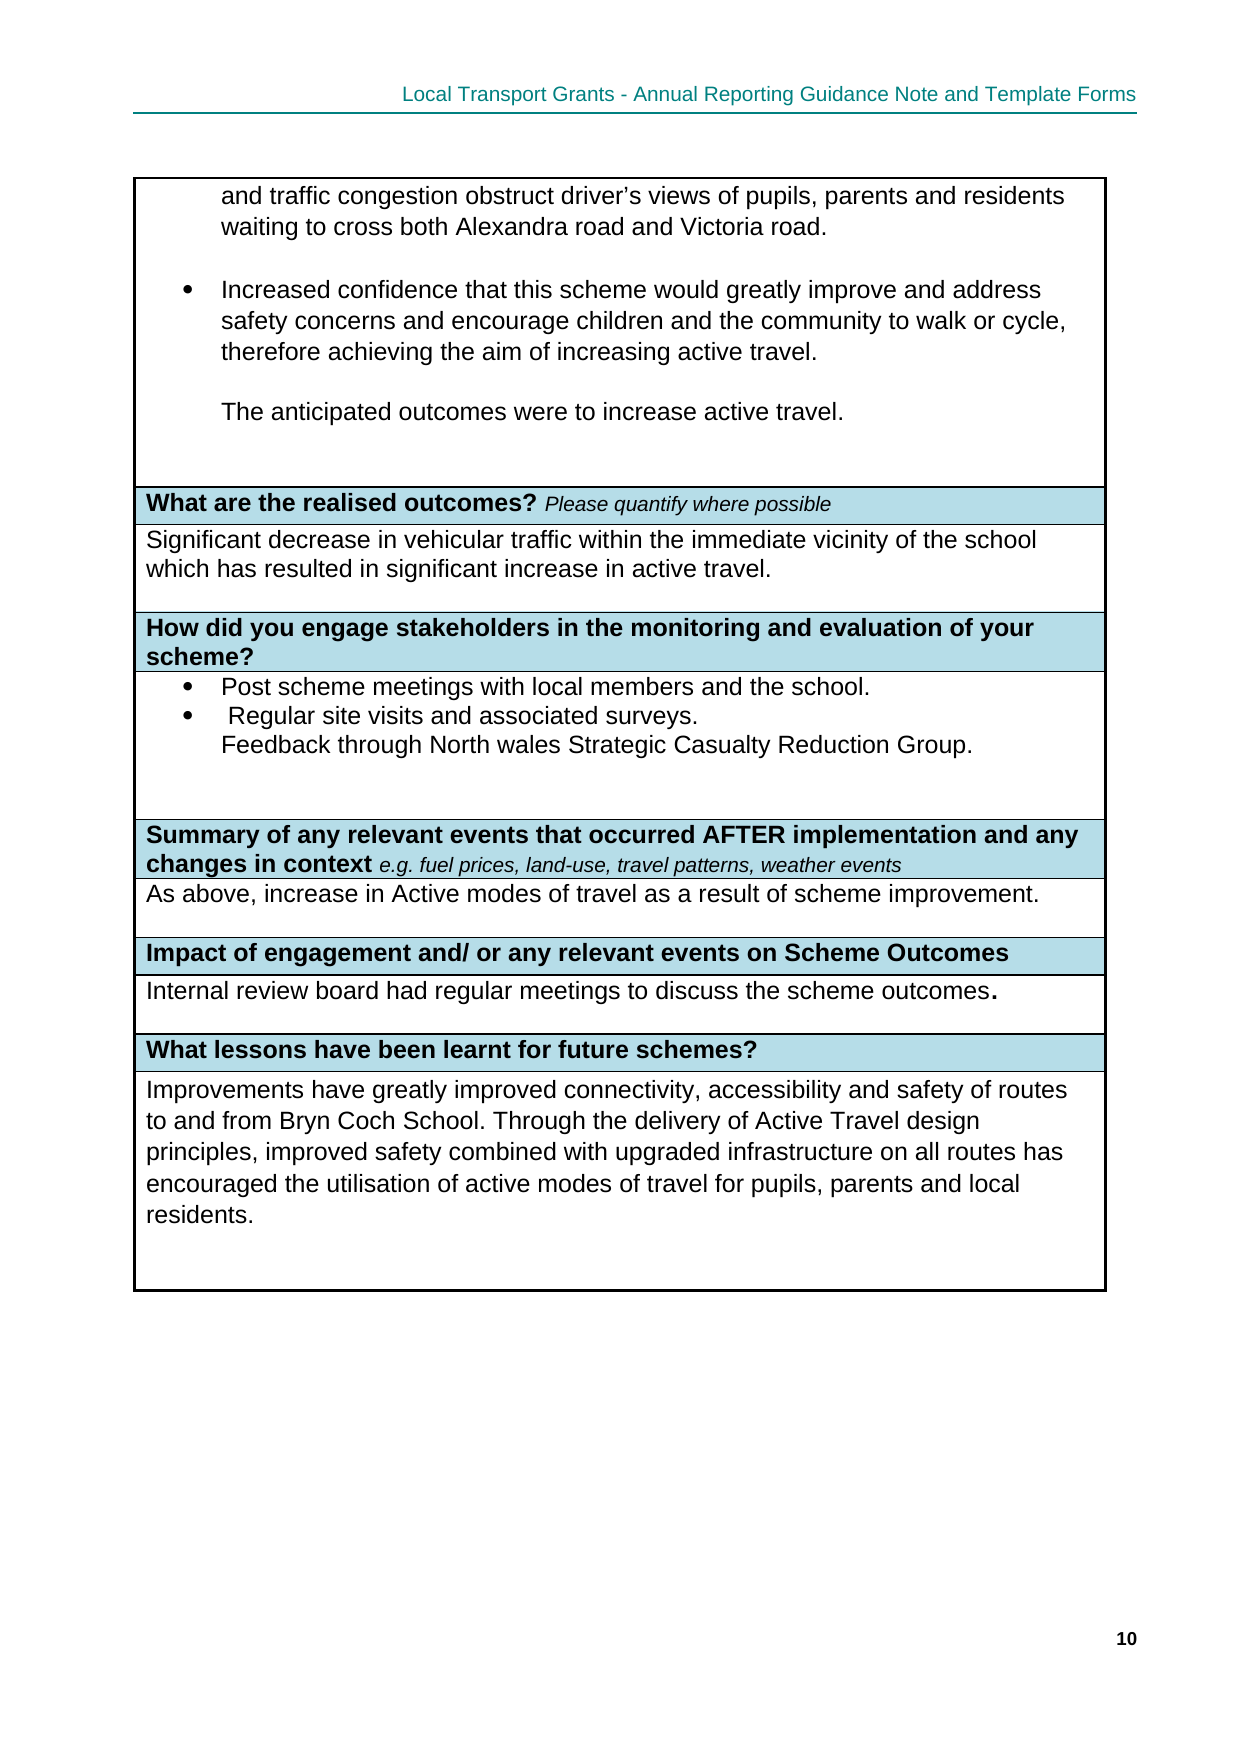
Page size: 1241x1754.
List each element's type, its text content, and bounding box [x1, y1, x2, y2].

table_cell What are the realised outcomes? Please quantify where possible [136, 488, 1104, 524]
table_cell As above, increase in Active modes of travel as a result of scheme improvement. [136, 879, 1104, 937]
table_cell What lessons have been learnt for future schemes? [136, 1035, 1104, 1071]
table_cell Summary of any relevant events that occurred AFTER implementation and any changes in context e.g. fuel prices, land-use, travel patterns, weather events [136, 820, 1104, 878]
table_cell Impact of engagement and/ or any relevant events on Scheme Outcomes [136, 938, 1104, 974]
table_cell Improvements have greatly improved connectivity, accessibility and safety of routes to and from Bryn Coch School. Through the delivery of Active Travel design principles, improved safety combined with upgraded infrastructure on all routes has encouraged the utilisation of active modes of travel for pupils, parents and local residents. [136, 1072, 1104, 1288]
table_cell How did you engage stakeholders in the monitoring and evaluation of your scheme? [136, 613, 1104, 671]
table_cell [136, 179, 1104, 486]
table_cell Internal review board had regular meetings to discuss the scheme outcomes. [136, 976, 1104, 1033]
table_cell Significant decrease in vehicular traffic within the immediate vicinity of the school which has resulted in significant increase in active travel. [136, 525, 1104, 611]
table_cell Post scheme meetings with local members and the school. Regular site visits and associated surveys. Feedback through North wales Strategic Casualty Reduction Group. [136, 672, 1104, 818]
